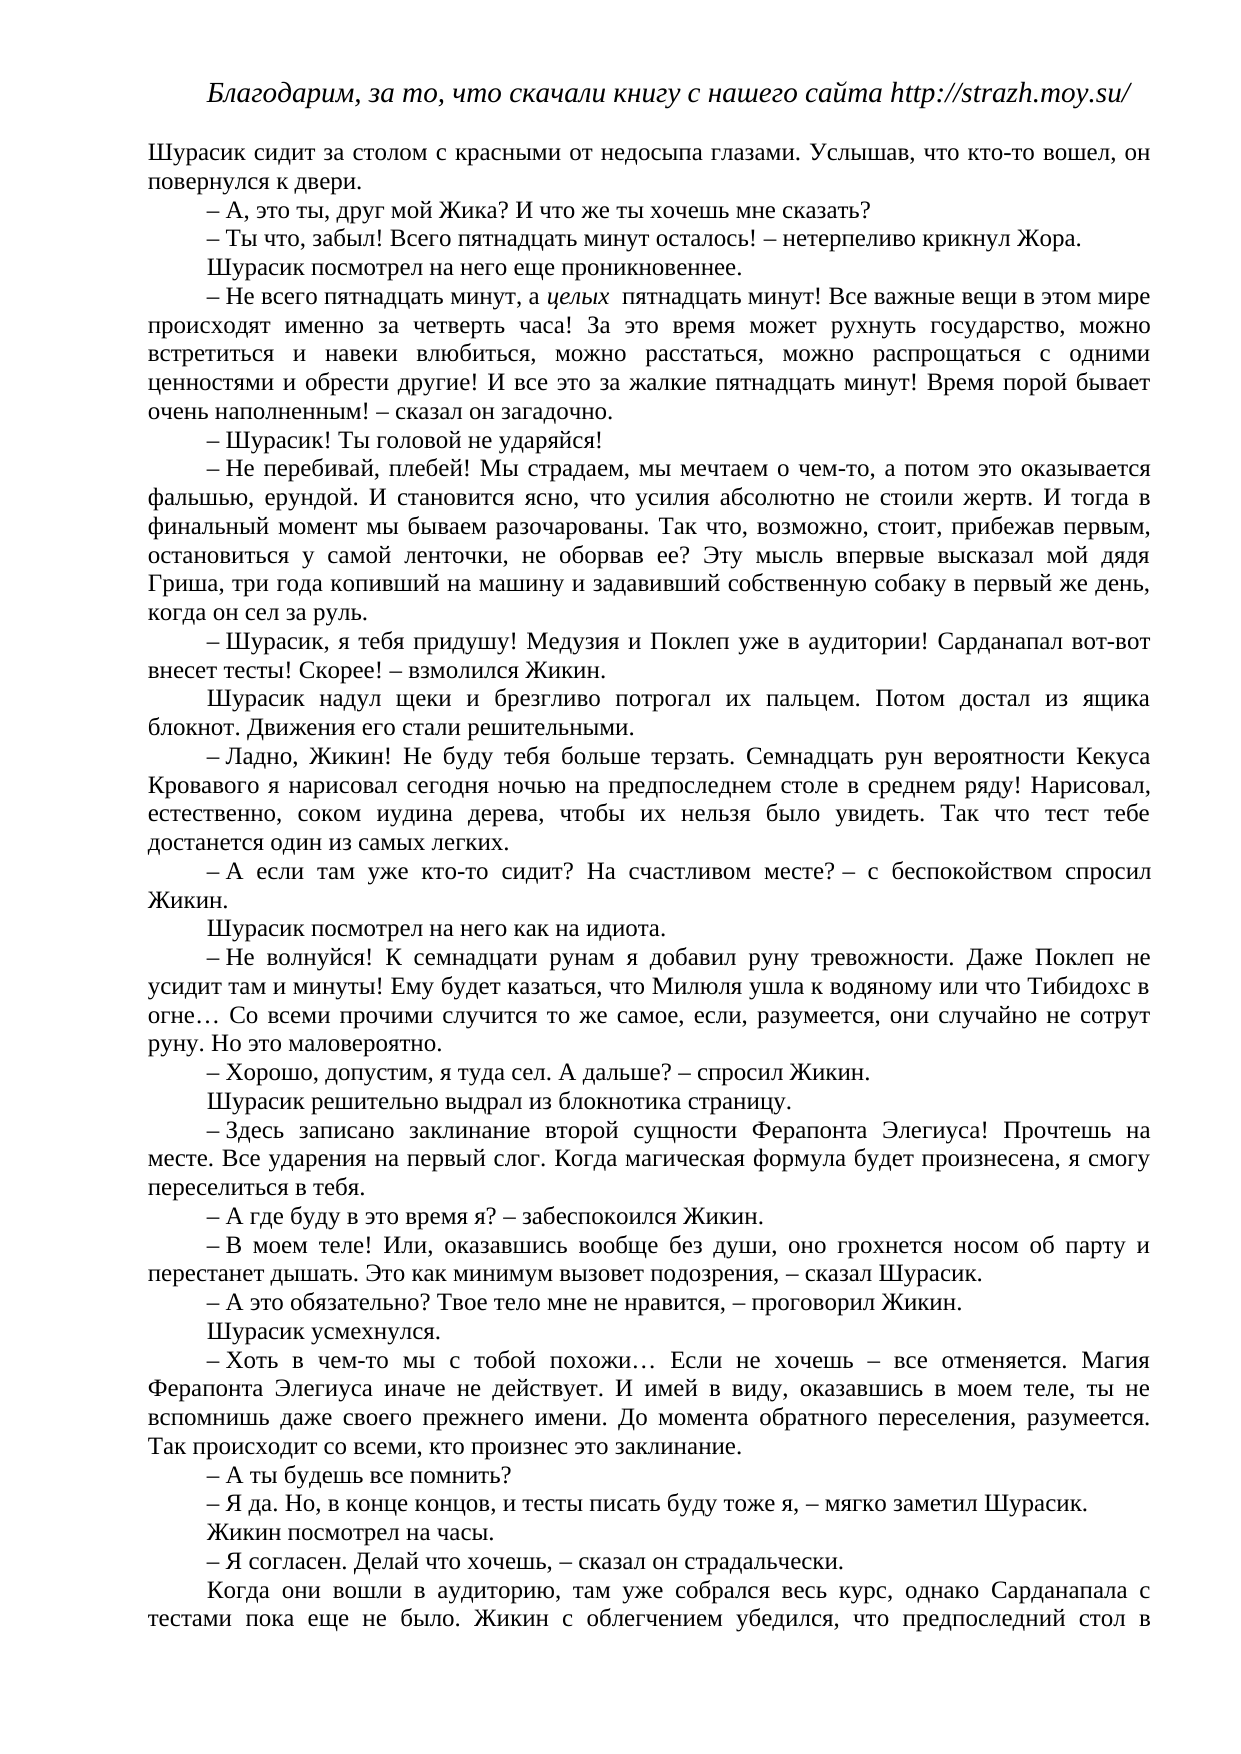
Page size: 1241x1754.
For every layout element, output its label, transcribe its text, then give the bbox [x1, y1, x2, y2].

text – Здесь записано заклинание второй сущности Ферапонта Элегиуса! Прочтешь на месте. Все ударения на первый слог. Когда магическая формула будет произнесена, я смогу переселиться в тебя. [148, 1115, 1152, 1201]
text – Не волнуйся! К семнадцати рунам я добавил руну тревожности. Даже Поклеп не усидит там и минуты! Ему будет казаться, что Милюля ушла к водяному или что Тибидохс в огне… Со всеми прочими случится то же самое, если, разумеется, они случайно не сотрут руну. Но это маловероятно. [148, 942, 1152, 1057]
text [148, 137, 1152, 195]
text – В моем теле! Или, оказавшись вообще без души, оно грохнется носом об парту и перестанет дышать. Это как минимум вызовет подозрения, – сказал Шурасик. [148, 1230, 1152, 1287]
text – Хорошо, допустим, я туда сел. А дальше? – спросил Жикин. [148, 1057, 1152, 1086]
text – А, это ты, друг мой Жика? И что же ты хочешь мне сказать? [148, 195, 1152, 223]
text Шурасик усмехнулся. [148, 1316, 1152, 1345]
text – А ты будешь все помнить? [148, 1460, 1152, 1488]
text – Я да. Но, в конце концов, и тесты писать буду тоже я, – мягко заметил Шурасик. [148, 1488, 1152, 1517]
text – Хоть в чем-то мы с тобой похожи… Если не хочешь – все отменяется. Магия Ферапонта Элегиуса иначе не действует. И имей в виду, оказавшись в моем теле, ты не вспомнишь даже своего прежнего имени. До момента обратного переселения, разумеется. Так происходит со всеми, кто произнес это заклинание. [148, 1345, 1152, 1460]
text – Не всего пятнадцать минут, а целых пятнадцать минут! Все важные вещи в этом мире происходят именно за четверть часа! За это время может рухнуть государство, можно встретиться и навеки влюбиться, можно расстаться, можно распрощаться с одними ценностями и обрести другие! И все это за жалкие пятнадцать минут! Время порой бывает очень наполненным! – сказал он загадочно. [148, 281, 1152, 425]
text – А где буду в это время я? – забеспокоился Жикин. [148, 1201, 1152, 1230]
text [148, 1575, 1152, 1632]
text Шурасик посмотрел на него как на идиота. [148, 913, 1152, 942]
text Жикин посмотрел на часы. [148, 1517, 1152, 1546]
text Шурасик надул щеки и брезгливо потрогал их пальцем. Потом достал из ящика блокнот. Движения его стали решительными. [148, 683, 1152, 741]
text – А это обязательно? Твое тело мне не нравится, – проговорил Жикин. [148, 1287, 1152, 1316]
text – Не перебивай, плебей! Мы страдаем, мы мечтаем о чем-то, а потом это оказывается фальшью, ерундой. И становится ясно, что усилия абсолютно не стоили жертв. И тогда в финальный момент мы бываем разочарованы. Так что, возможно, стоит, прибежав первым, остановиться у самой ленточки, не оборвав ее? Эту мысль впервые высказал мой дядя Гриша, три года копивший на машину и задавивший собственную собаку в первый же день, когда он сел за руль. [148, 453, 1152, 626]
text – Ты что, забыл! Всего пятнадцать минут осталось! – нетерпеливо крикнул Жора. [148, 223, 1152, 252]
text Шурасик посмотрел на него еще проникновеннее. [148, 252, 1152, 281]
text – Я согласен. Делай что хочешь, – сказал он страдальчески. [148, 1546, 1152, 1575]
text – Шурасик, я тебя придушу! Медузия и Поклеп уже в аудитории! Сарданапал вот-вот внесет тесты! Скорее! – взмолился Жикин. [148, 626, 1152, 683]
text – Ладно, Жикин! Не буду тебя больше терзать. Семнадцать рун вероятности Кекуса Кровавого я нарисовал сегодня ночью на предпоследнем столе в среднем ряду! Нарисовал, естественно, соком иудина дерева, чтобы их нельзя было увидеть. Так что тест тебе достанется один из самых легких. [148, 741, 1152, 856]
text Шурасик решительно выдрал из блокнотика страницу. [148, 1086, 1152, 1115]
text – А если там уже кто-то сидит? На счастливом месте? – с беспокойством спросил Жикин. [148, 856, 1152, 913]
text – Шурасик! Ты головой не ударяйся! [148, 425, 1152, 453]
